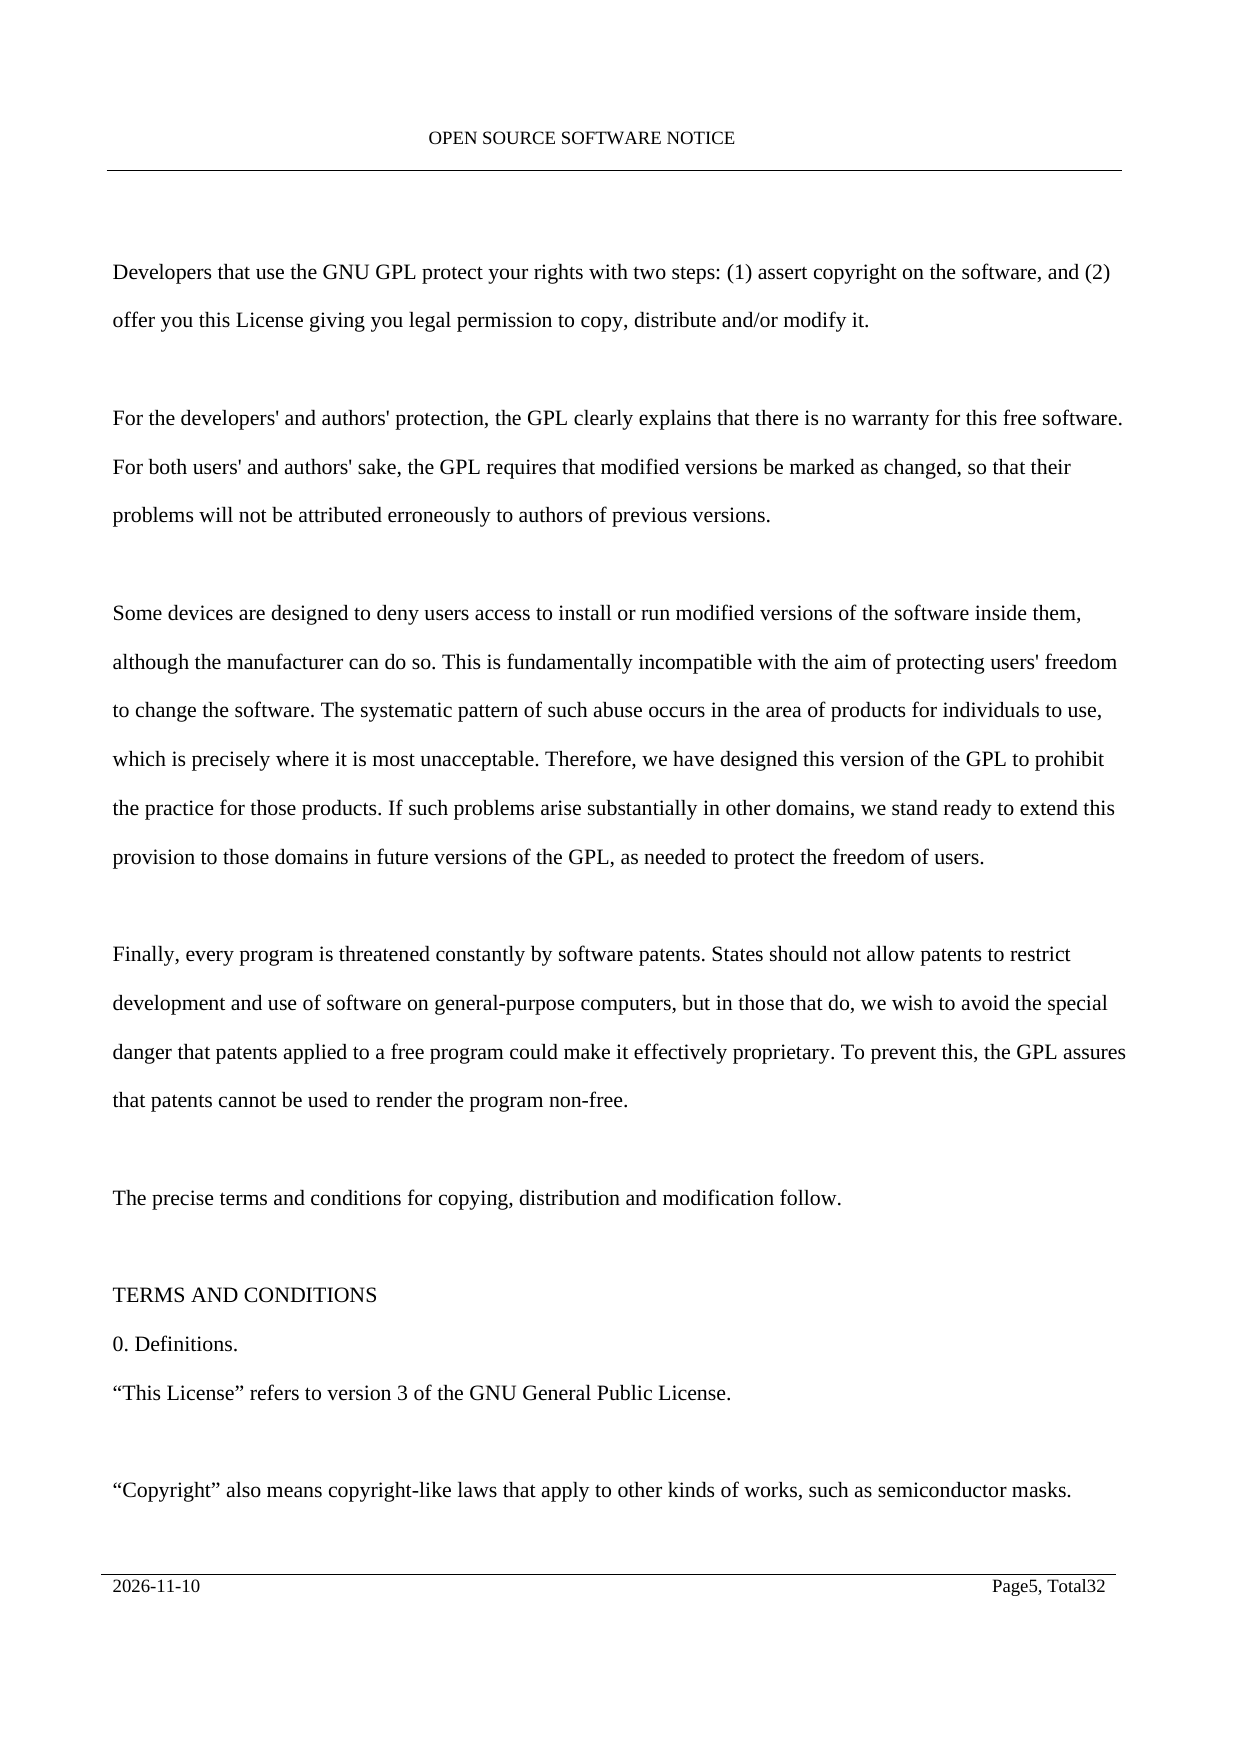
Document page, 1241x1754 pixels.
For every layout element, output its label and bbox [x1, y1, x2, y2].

text [112, 206, 1128, 1506]
